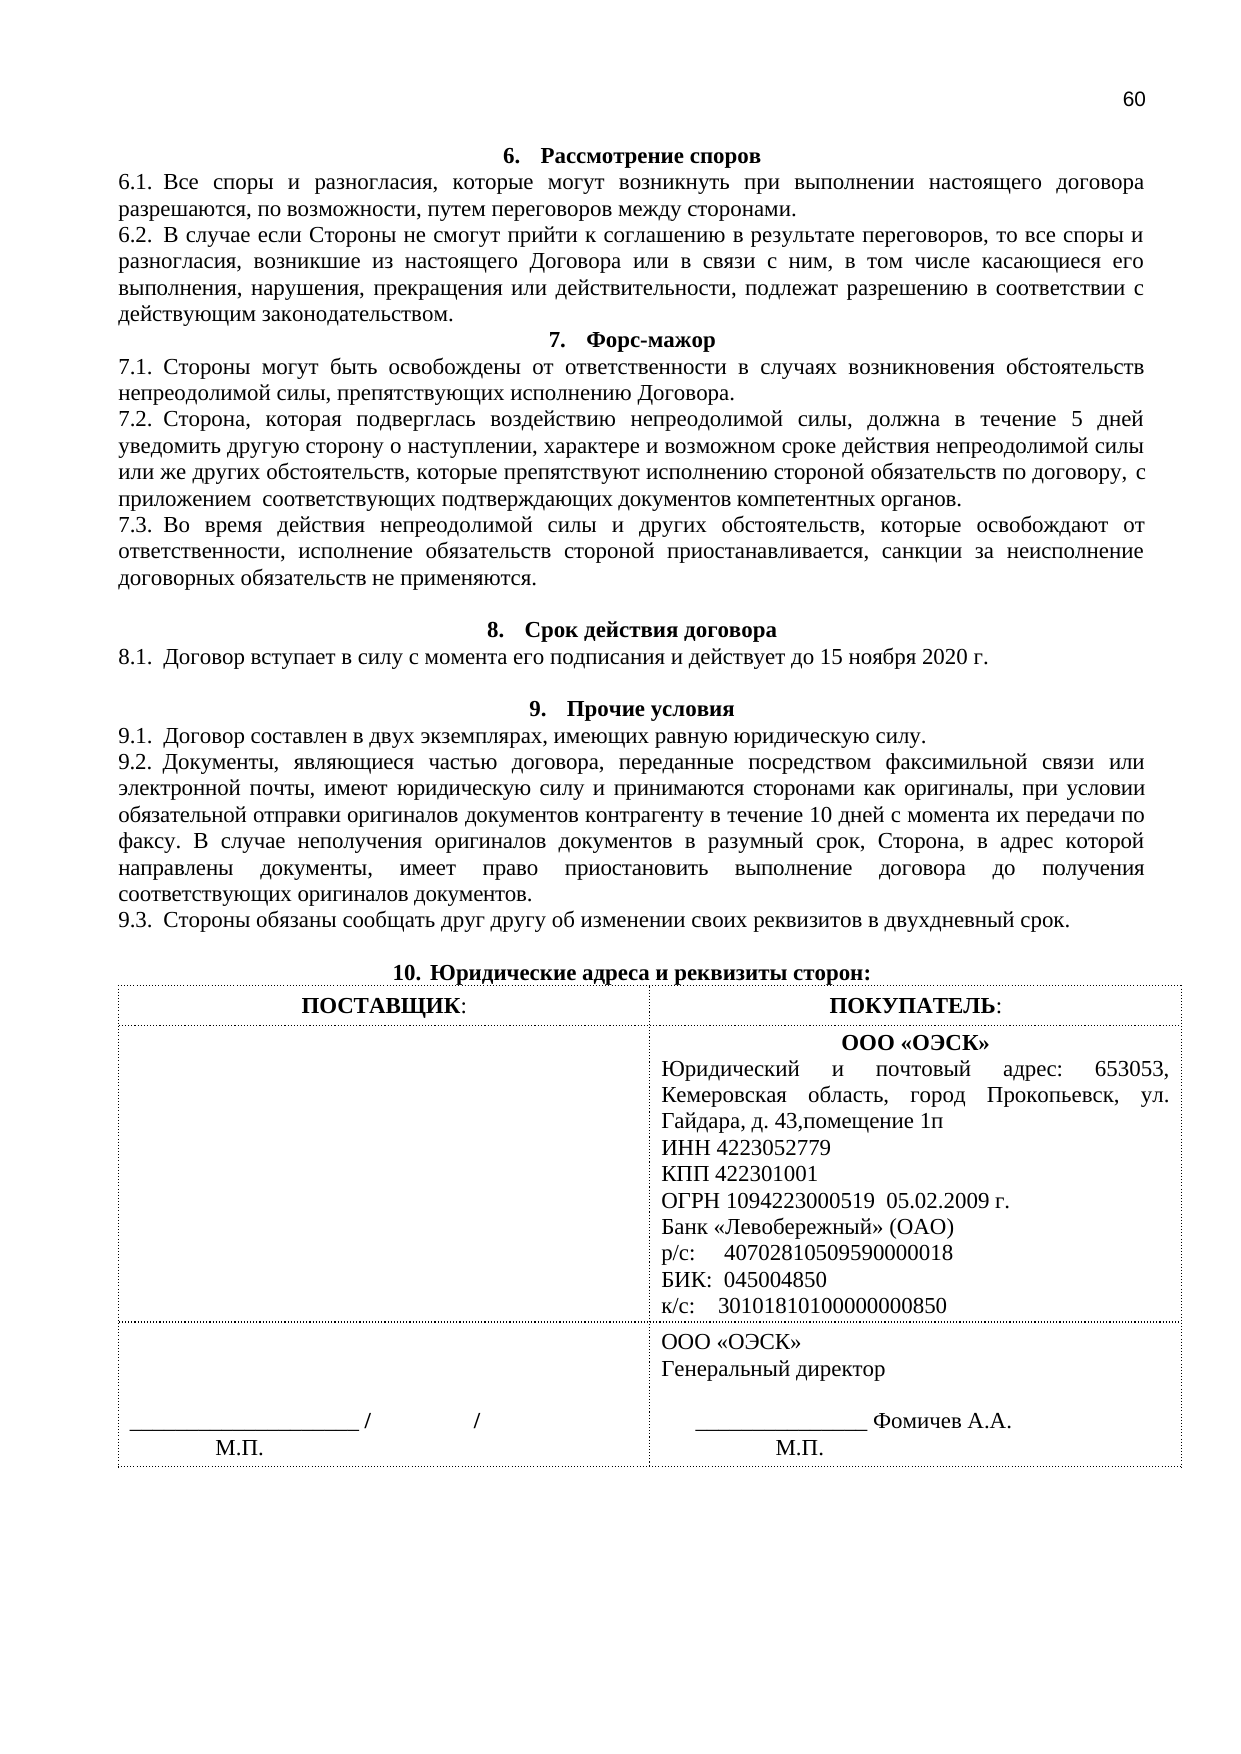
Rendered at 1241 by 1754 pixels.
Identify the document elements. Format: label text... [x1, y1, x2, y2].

list В случае если Стороны не смогут прийти к соглашению в результате переговоров, то все споры и разногласия, возникшие из настоящего Договора или в связи с ним, в том числе касающиеся его выполнения, нарушения, прекращения или действительности, подлежат разрешению в соответствии с действующим законодательством. [118, 221, 1146, 326]
list Стороны обязаны сообщать друг другу об изменении своих реквизитов в двухдневный срок. [118, 906, 1146, 933]
list Рассмотрение споров [118, 142, 1146, 168]
table_cell ООО «ОЭСК» Генеральный директор _______________ Фомичев А.А. М.П. [650, 1321, 1181, 1466]
list Сторона, которая подверглась воздействию непреодолимой силы, должна в течение 5 дней уведомить другую сторону о наступлении, характере и возможном сроке действия непреодолимой силы или же других обстоятельств, которые препятствуют исполнению стороной обязательств по договору, с приложением соответствующих подтверждающих документов компетентных органов. [118, 406, 1146, 511]
list Договор вступает в силу с момента его подписания и действует до 15 ноября 2020 г. [118, 643, 1146, 669]
list Все споры и разногласия, которые могут возникнуть при выполнении настоящего договора разрешаются, по возможности, путем переговоров между сторонами. [118, 168, 1146, 221]
table_cell ООО «ОЭСК» Юридический и почтовый адрес: 653053, Кемеровская область, город Прокопьевск, ул. Гайдара, д. 43,помещение 1п ИНН 4223052779 КПП 422301001 ОГРН 1094223000519 05.02.2009 г. Банк «Левобережный» (ОАО) р/с: 40702810509590000018 БИК: 045004850 к/с: 30101810100000000850 [650, 1025, 1181, 1321]
list Прочие условия [118, 695, 1146, 722]
list Документы, являющиеся частью договора, переданные посредством факсимильной связи или электронной почты, имеют юридическую силу и принимаются сторонами как оригиналы, при условии обязательной отправки оригиналов документов контрагенту в течение 10 дней с момента их передачи по факсу. В случае неполучения оригиналов документов в разумный срок, Сторона, в адрес которой направлены документы, имеет право приостановить выполнение договора до получения соответствующих оригиналов документов. [118, 748, 1146, 906]
list Срок действия договора [118, 616, 1146, 643]
list Стороны могут быть освобождены от ответственности в случаях возникновения обстоятельств непреодолимой силы, препятствующих исполнению Договора. [118, 353, 1146, 406]
list Во время действия непреодолимой силы и других обстоятельств, которые освобождают от ответственности, исполнение обязательств стороной приостанавливается, санкции за неисполнение договорных обязательств не применяются. [118, 511, 1146, 590]
table_cell ____________________ / / М.П. [118, 1321, 650, 1466]
table_header ПОСТАВЩИК: [118, 985, 650, 1024]
table_header ПОКУПАТЕЛЬ: [650, 985, 1181, 1024]
list Договор составлен в двух экземплярах, имеющих равную юридическую силу. [118, 722, 1146, 748]
list Форс-мажор [118, 326, 1146, 353]
table_cell [118, 1025, 650, 1321]
list Юридические адреса и реквизиты сторон: [118, 959, 1146, 985]
